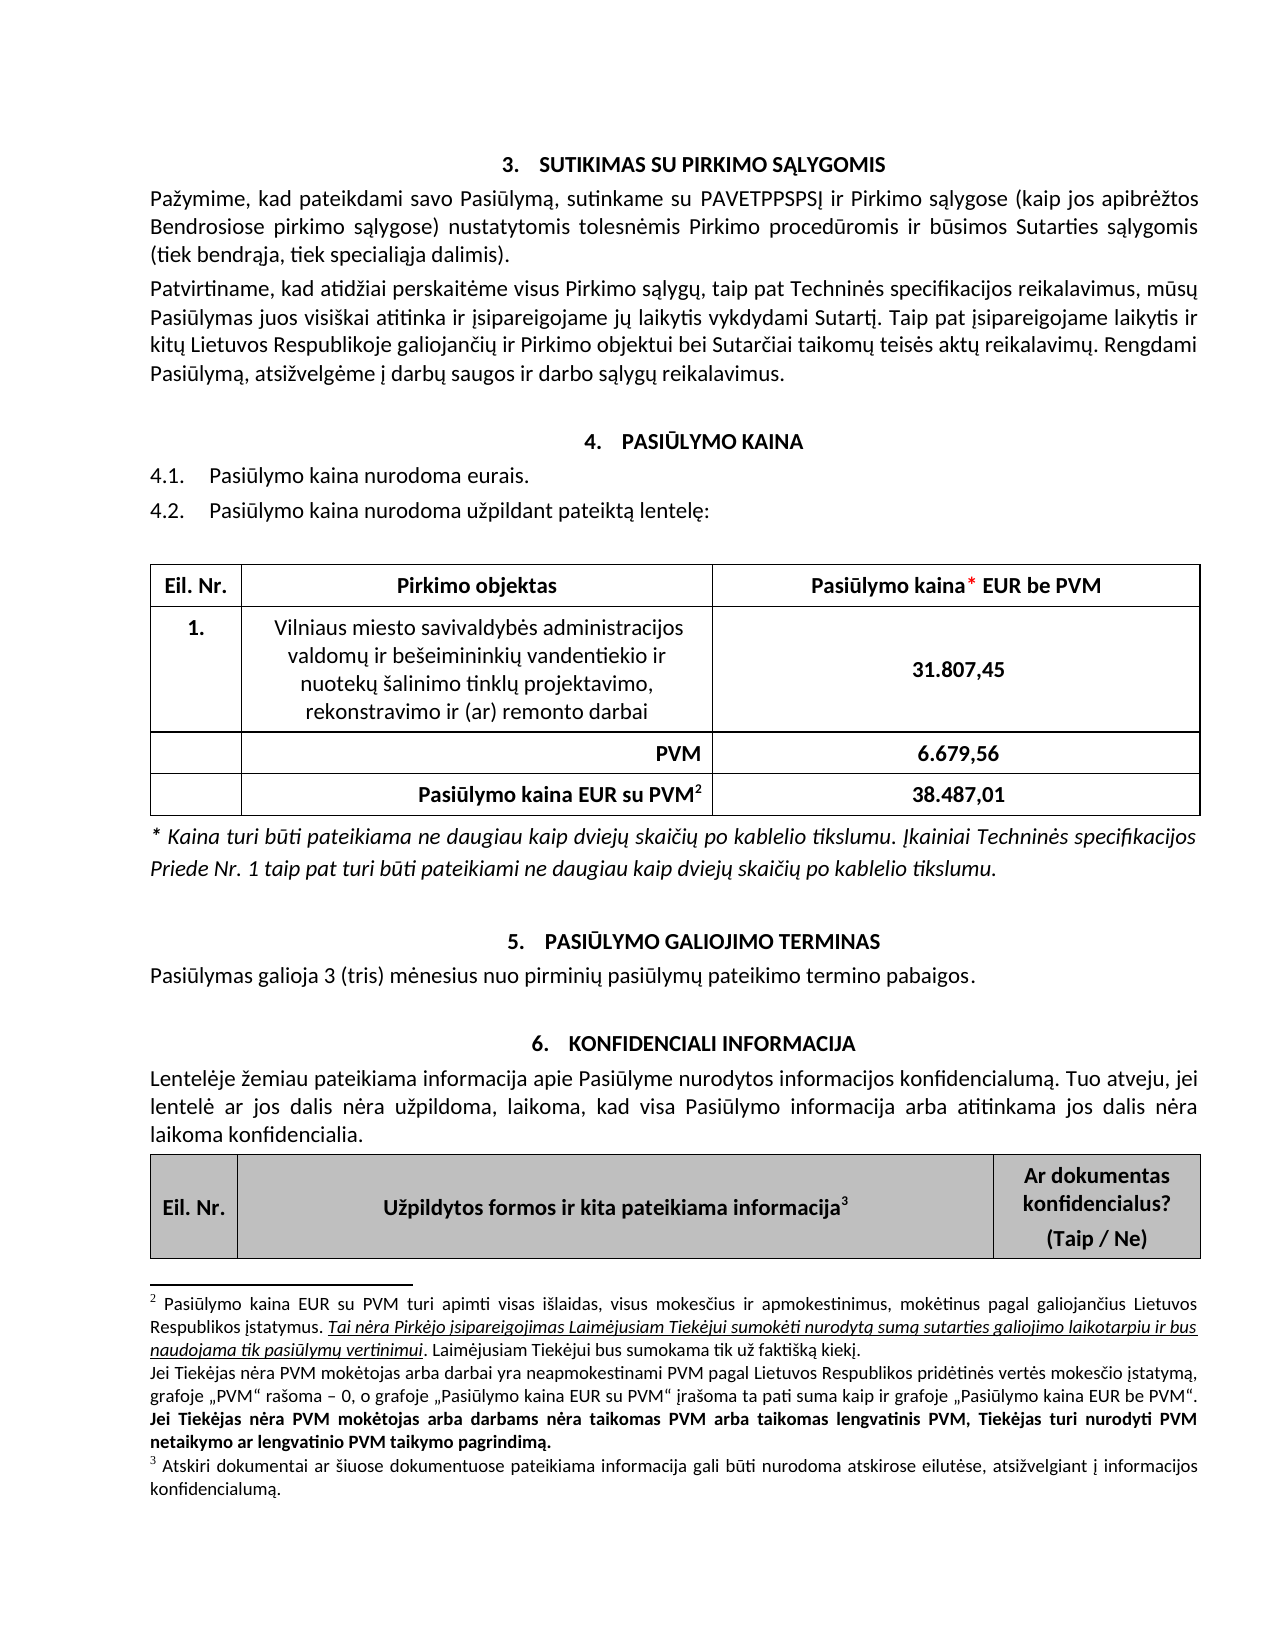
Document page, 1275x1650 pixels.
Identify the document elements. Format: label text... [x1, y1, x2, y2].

subtitle SUTIKIMAS SU PIRKIMO SĄLYGOMIS [187, 150, 1200, 178]
table_cell 6.679,56 [713, 733, 1199, 773]
list KONFIDENCIALI INFORMACIJA [187, 1029, 1200, 1058]
table_cell Vilniaus miesto savivaldybės administracijos valdomų ir bešeimininkių vandentiekio ir nuotekų šalinimo tinklų projektavimo, rekonstravimo ir (ar) remonto darbai [242, 607, 712, 731]
table_cell 38.487,01 [713, 774, 1199, 814]
table_header Užpildytos formos ir kita pateikiama informacija [238, 1155, 993, 1258]
subtitle PASIŪLYMO GALIOJIMO TERMINAS [187, 927, 1200, 955]
table_cell PVM [242, 733, 712, 773]
subtitle PASIŪLYMO KAINA [187, 427, 1200, 455]
table_header Ar dokumentas konfidencialus? (Taip / Ne) [994, 1155, 1200, 1258]
list Pasiūlymo kaina nurodoma užpildant pateiktą lentelę: [150, 496, 1200, 524]
text Lentelėje žemiau pateikiama informacija apie Pasiūlyme nurodytos informacijos konfidencialumą. Tuo atveju, jei lentelė ar jos dalis nėra užpildoma, laikoma, kad visa Pasiūlymo informacija arba atitinkama jos dalis nėra laikoma konfidencialia. [150, 1064, 1200, 1148]
list Pasiūlymas galioja 3 (tris) mėnesius nuo pirminių pasiūlymų pateikimo termino pabaigos. [150, 961, 1200, 989]
table_header Eil. Nr. [151, 565, 241, 606]
table_cell [151, 774, 241, 814]
table_cell 31.807,45 [713, 607, 1199, 731]
table_cell 1. [151, 607, 241, 731]
table_cell Pasiūlymo kaina EUR su PVM [242, 774, 712, 814]
table_header Pasiūlymo kaina* EUR be PVM [713, 565, 1199, 606]
text Pažymime, kad pateikdami savo Pasiūlymą, sutinkame su PAVETPPSPSĮ ir Pirkimo sąlygose (kaip jos apibrėžtos Bendrosiose pirkimo sąlygose) nustatytomis tolesnėmis Pirkimo procedūromis ir būsimos Sutarties sąlygomis (tiek bendrąja, tiek specialiąja dalimis). [150, 184, 1200, 268]
text * Kaina turi būti pateikiama ne daugiau kaip dviejų skaičių po kablelio tikslumu. Įkainiai Techninės specifikacijos Priede Nr. 1 taip pat turi būti pateikiami ne daugiau kaip dviejų skaičių po kablelio tikslumu. [150, 822, 1200, 882]
table_cell [151, 733, 241, 773]
text Patvirtiname, kad atidžiai perskaitėme visus Pirkimo sąlygų, taip pat Techninės specifikacijos reikalavimus, mūsų Pasiūlymas juos visiškai atitinka ir įsipareigojame jų laikytis vykdydami Sutartį. Taip pat įsipareigojame laikytis ir kitų Lietuvos Respublikoje galiojančių ir Pirkimo objektui bei Sutarčiai taikomų teisės aktų reikalavimų. Rengdami Pasiūlymą, atsižvelgėme į darbų saugos ir darbo sąlygų reikalavimus. [150, 274, 1200, 387]
table_header Eil. Nr. [151, 1155, 237, 1258]
table_header Pirkimo objektas [242, 565, 712, 606]
list Pasiūlymo kaina nurodoma eurais. [150, 461, 1200, 489]
